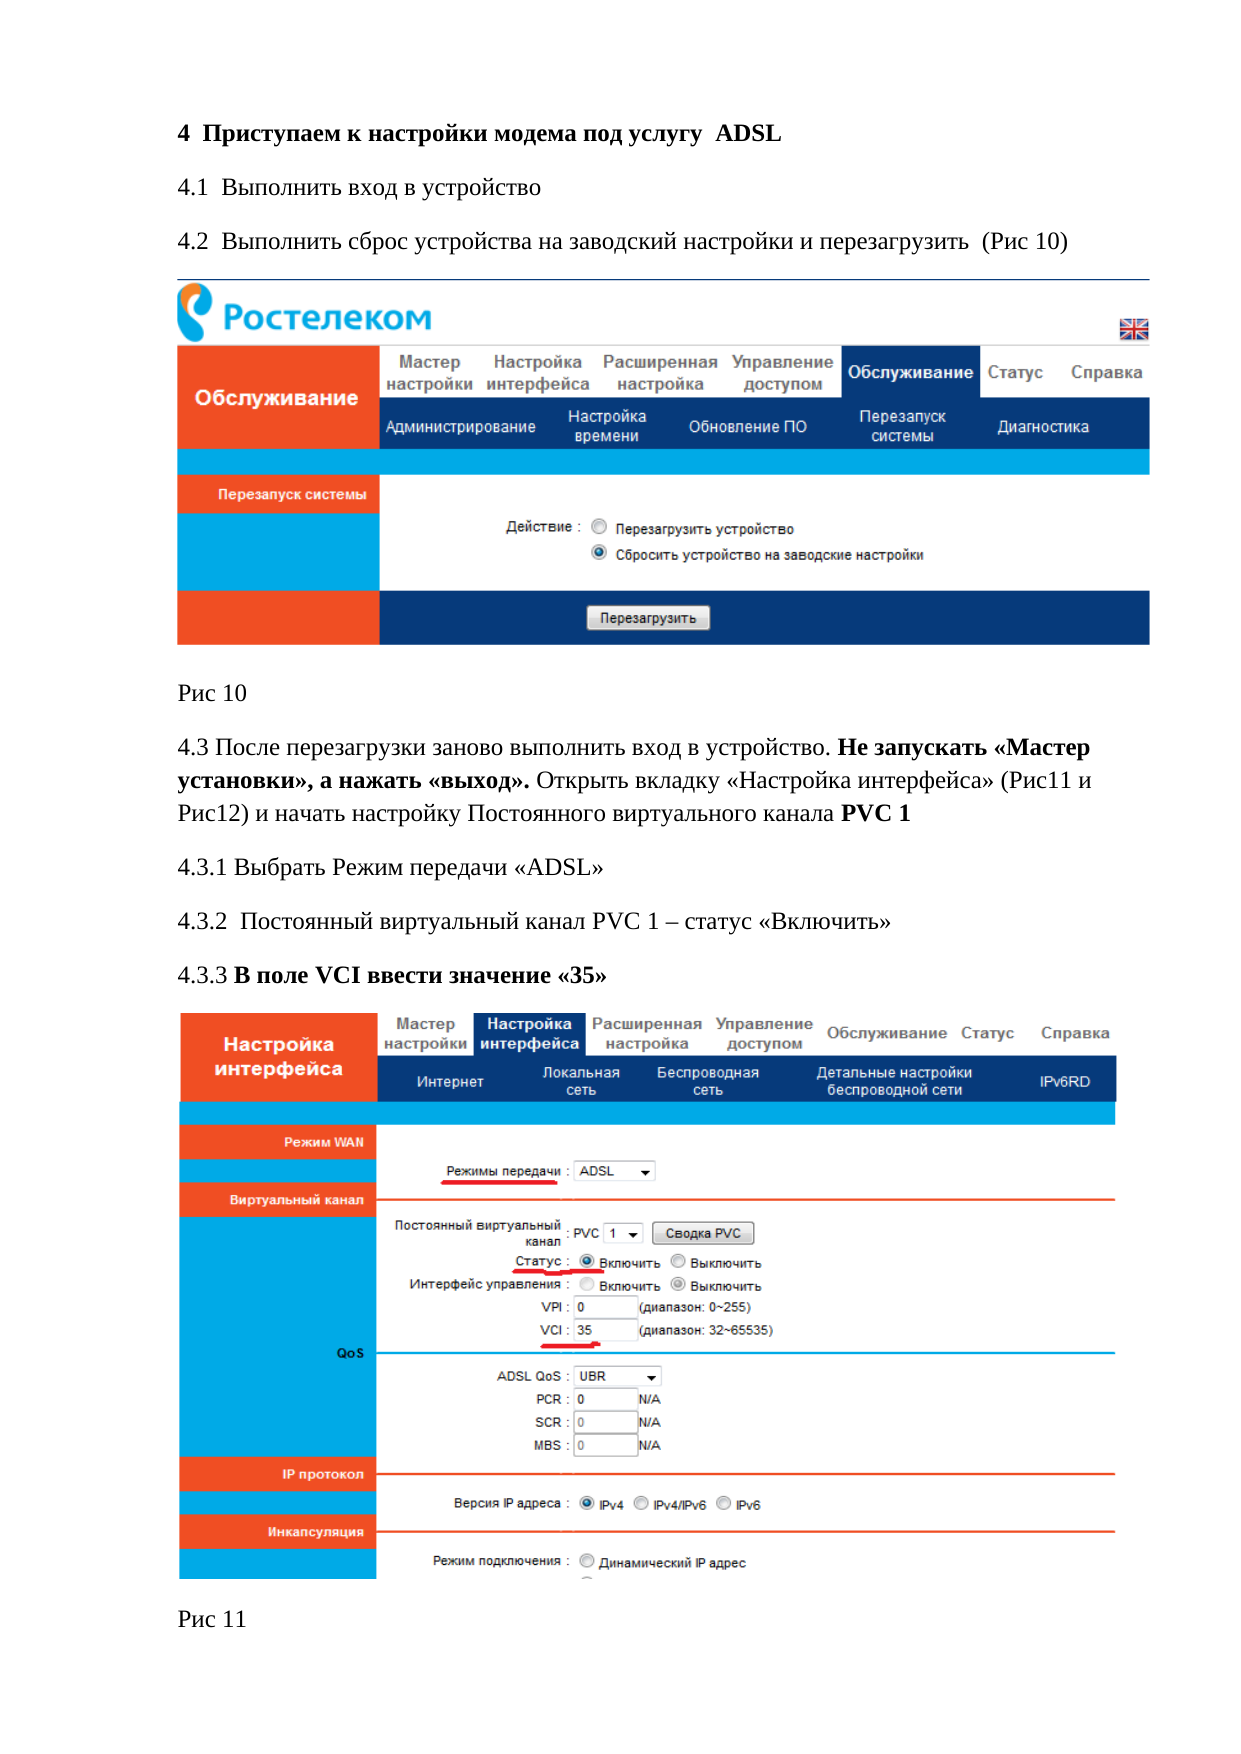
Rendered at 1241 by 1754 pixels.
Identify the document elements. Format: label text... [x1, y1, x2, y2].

text Рис 11 [177, 1604, 1152, 1633]
text 4.2 Выполнить сброс устройства на заводский настройки и перезагрузить (Рис 10) [177, 226, 1152, 254]
text 4.3.3 В поле VCI ввести значение «35» [177, 960, 1152, 988]
text 4.3.1 Выбрать Режим передачи «ADSL» [177, 852, 1152, 881]
text Рис 10 [177, 678, 1152, 707]
text 4 Приступаем к настройки модема под услугу ADSL [177, 118, 1152, 147]
text 4.3 После перезагрузки заново выполнить вход в устройство. Не запускать «Мастер установки», а нажать «выход». Открыть вкладку «Настройка интерфейса» (Рис11 и Рис12) и начать настройку Постоянного виртуального канала PVC 1 [177, 732, 1152, 827]
text 4.1 Выполнить вход в устройство [177, 172, 1152, 201]
text 4.3.2 Постоянный виртуальный канал PVC 1 – статус «Включить» [177, 906, 1152, 935]
picture [177, 279, 1151, 654]
picture [177, 1013, 1151, 1579]
